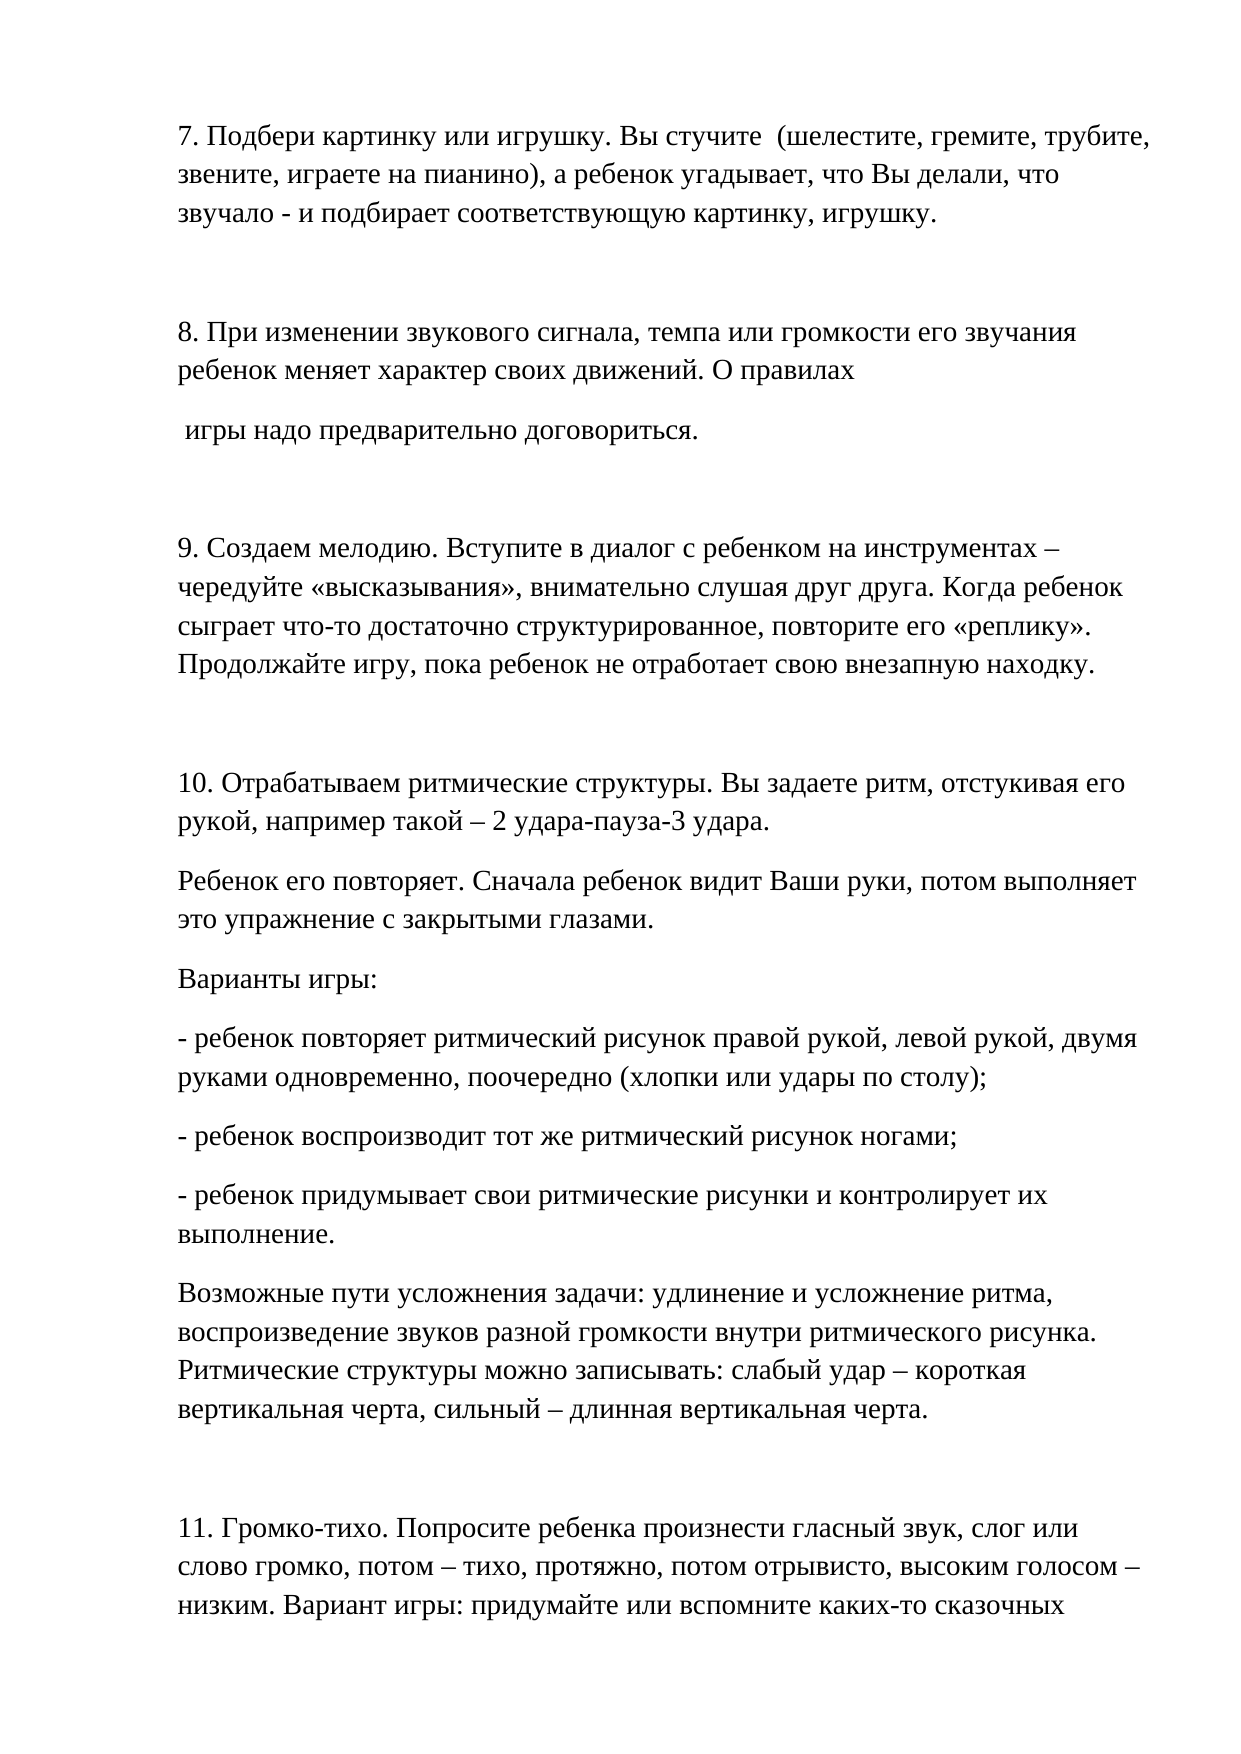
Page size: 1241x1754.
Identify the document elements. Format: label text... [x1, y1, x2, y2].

text 8. При изменении звукового сигнала, темпа или громкости его звучания ребенок меняет характер своих движений. О правилах [177, 314, 1152, 386]
text Возможные пути усложнения задачи: удлинение и усложнение ритма, воспроизведение звуков разной громкости внутри ритмического рисунка. Ритмические структуры можно записывать: слабый удар – короткая вертикальная черта, сильный – длинная вертикальная черта. [177, 1275, 1152, 1424]
text 7. Подбери картинку или игрушку. Вы стучите (шелестите, гремите, трубите, звените, играете на пианино), а ребенок угадывает, что Вы делали, что звучало - и подбирает соответствующую картинку, игрушку. [177, 118, 1152, 229]
text игры надо предварительно договориться. [177, 412, 1152, 445]
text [177, 1510, 1152, 1620]
text 9. Создаем мелодию. Вступите в диалог с ребенком на инструментах – чередуйте «высказывания», внимательно слушая друг друга. Когда ребенок сыграет что-то достаточно структурированное, повторите его «реплику». Продолжайте игру, пока ребенок не отработает свою внезапную находку. [177, 531, 1152, 680]
text Ребенок его повторяет. Сначала ребенок видит Ваши руки, потом выполняет это упражнение с закрытыми глазами. [177, 863, 1152, 935]
text - ребенок повторяет ритмический рисунок правой рукой, левой рукой, двумя руками одновременно, поочередно (хлопки или удары по столу); [177, 1020, 1152, 1092]
text Варианты игры: [177, 961, 1152, 994]
text - ребенок придумывает свои ритмические рисунки и контролирует их выполнение. [177, 1177, 1152, 1249]
text 10. Отрабатываем ритмические структуры. Вы задаете ритм, отстукивая его рукой, например такой – 2 удара-пауза-3 удара. [177, 765, 1152, 837]
text - ребенок воспроизводит тот же ритмический рисунок ногами; [177, 1118, 1152, 1152]
